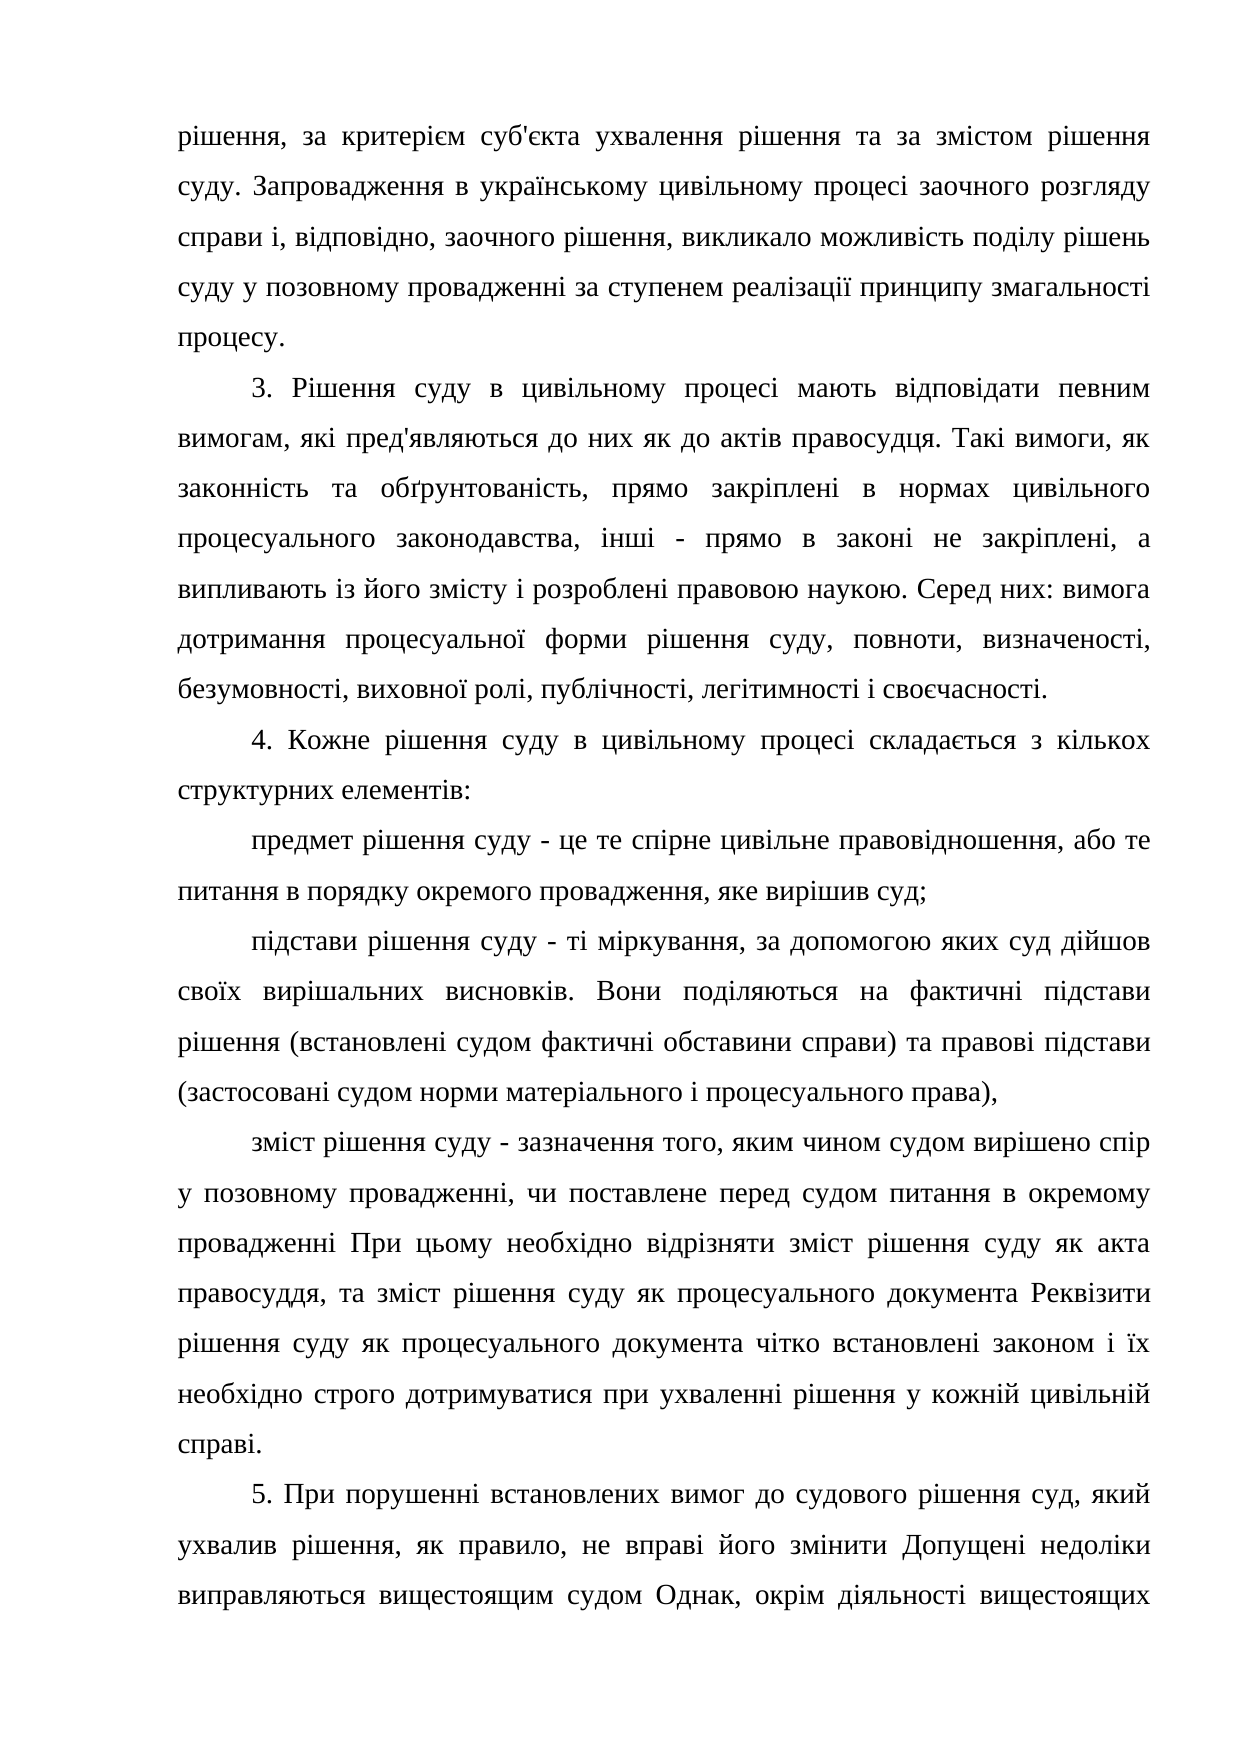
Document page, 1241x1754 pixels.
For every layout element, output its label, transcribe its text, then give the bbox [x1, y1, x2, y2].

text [177, 1477, 1152, 1611]
text зміст рішення суду - зазначення того, яким чином судом вирішено спір у позовному провадженні, чи поставлене перед судом питання в окремому провадженні При цьому необхідно відрізняти зміст рішення суду як акта правосуддя, та зміст рішення суду як процесуального документа Реквізити рішення суду як процесуального документа чітко встановлені законом і їх необхідно строго дотримуватися при ухваленні рішення у кожній цивільній справі. [177, 1124, 1152, 1460]
text предмет рішення суду - це те спірне цивільне правовідношення, або те питання в порядку окремого провадження, яке вирішив суд; [177, 822, 1152, 906]
text 3. Рішення суду в цивільному процесі мають відповідати певним вимогам, які пред'являються до них як до актів правосудця. Такі вимоги, як законність та обґрунтованість, прямо закріплені в нормах цивільного процесуального законодавства, інші - прямо в законі не закріплені, а випливають із його змісту і розроблені правовою наукою. Серед них: вимога дотримання процесуальної форми рішення суду, повноти, визначеності, безумовності, виховної ролі, публічності, легітимності і своєчасності. [177, 370, 1152, 705]
text 4. Кожне рішення суду в цивільному процесі складається з кількох структурних елементів: [177, 722, 1152, 806]
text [177, 118, 1152, 353]
text підстави рішення суду - ті міркування, за допомогою яких суд дійшов своїх вирішальних висновків. Вони поділяються на фактичні підстави рішення (встановлені судом фактичні обставини справи) та правові підстави (застосовані судом норми матеріального і процесуального права), [177, 923, 1152, 1108]
